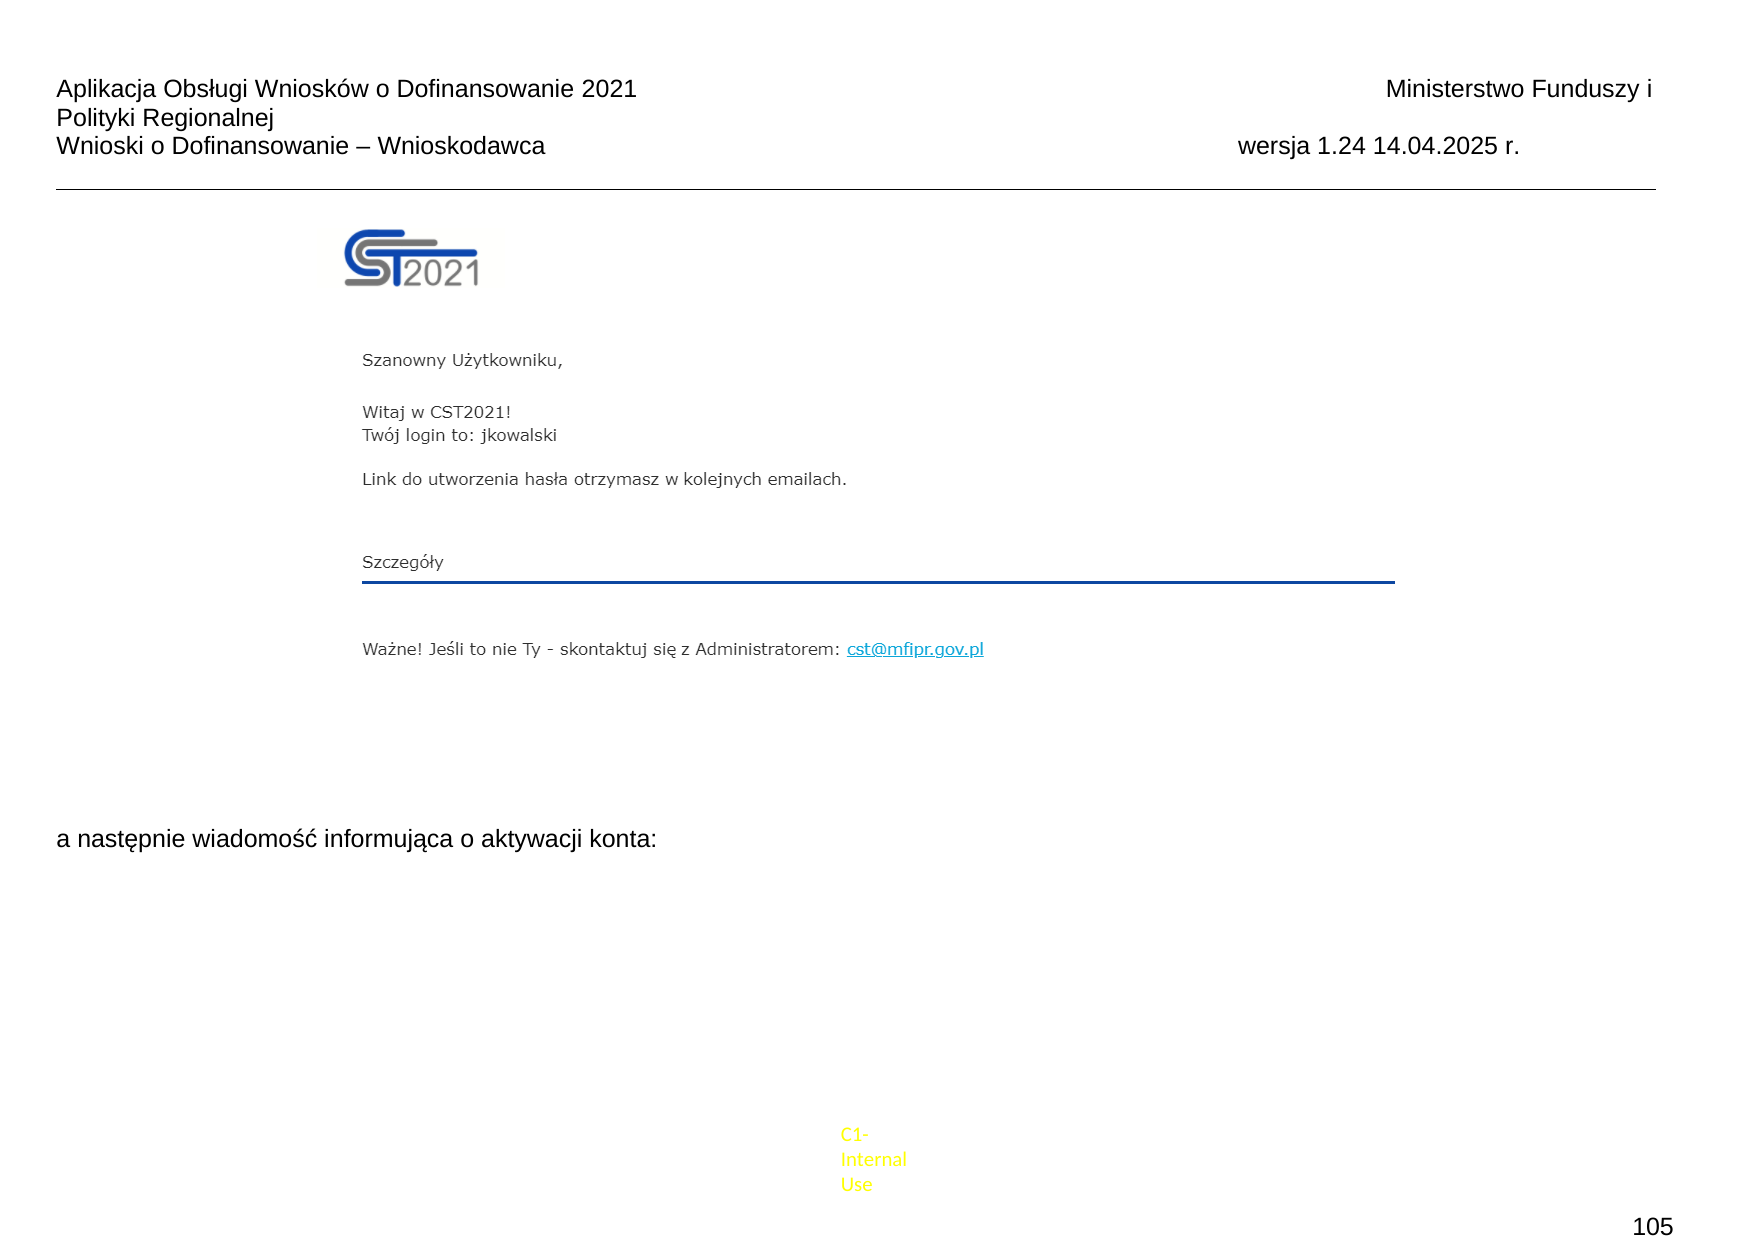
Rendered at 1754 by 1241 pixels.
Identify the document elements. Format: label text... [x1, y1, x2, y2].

text a następnie wiadomość informująca o aktywacji konta: [56, 824, 1674, 853]
picture [314, 218, 1416, 681]
